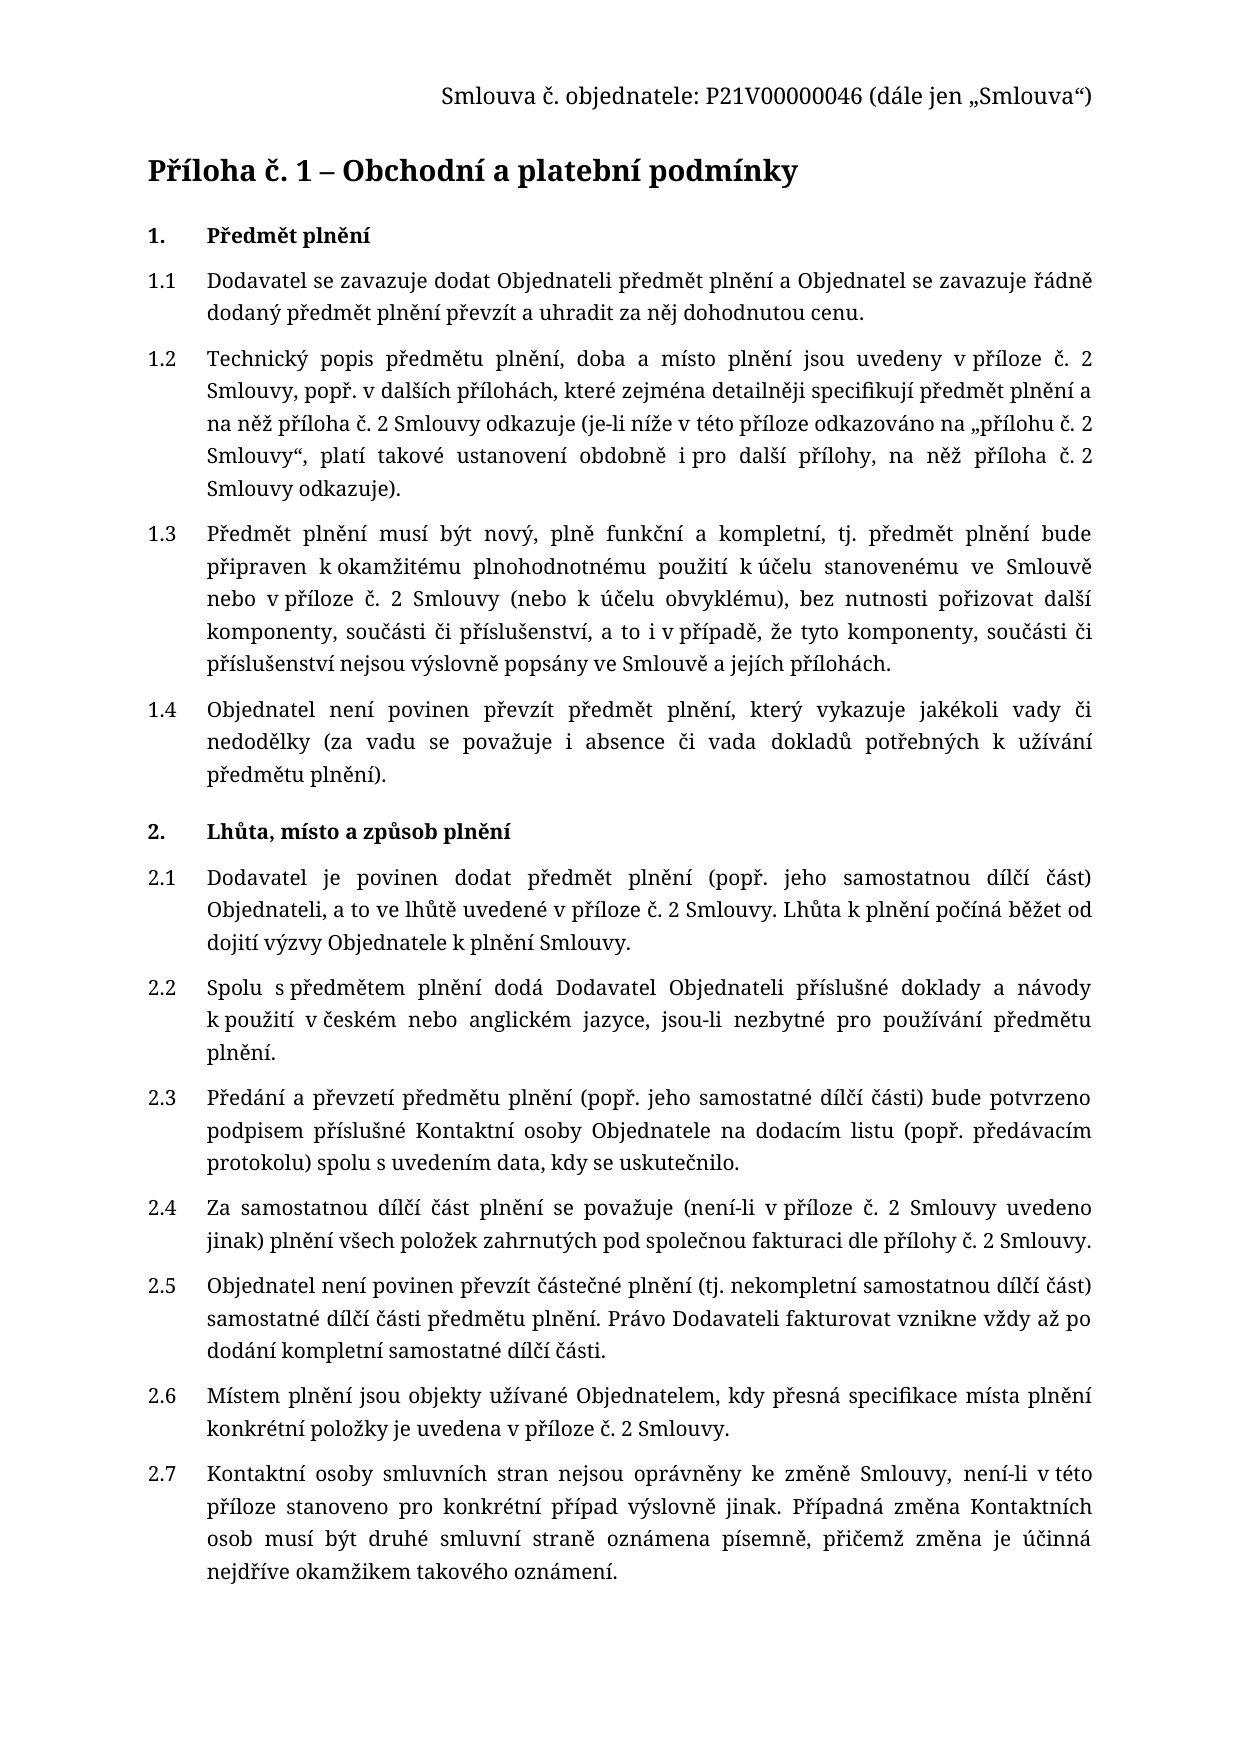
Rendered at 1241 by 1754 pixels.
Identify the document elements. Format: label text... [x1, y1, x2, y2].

list Technický popis předmětu plnění, doba a místo plnění jsou uvedeny v příloze č. 2 Smlouvy, popř. v dalších přílohách, které zejména detailněji specifikují předmět plnění a na něž příloha č. 2 Smlouvy odkazuje (je-li níže v této příloze odkazováno na „přílohu č. 2 Smlouvy“, platí takové ustanovení obdobně i pro další přílohy, na něž příloha č. 2 Smlouvy odkazuje). [148, 344, 1093, 502]
list Lhůta, místo a způsob plnění [148, 817, 1093, 846]
list Dodavatel je povinen dodat předmět plnění (popř. jeho samostatnou dílčí část) Objednateli, a to ve lhůtě uvedené v příloze č. 2 Smlouvy. Lhůta k plnění počíná běžet od dojití výzvy Objednatele k plnění Smlouvy. [148, 863, 1093, 956]
text Příloha č. 1 – Obchodní a platební podmínky [148, 150, 1093, 190]
list Místem plnění jsou objekty užívané Objednatelem, kdy přesná specifikace místa plnění konkrétní položky je uvedena v příloze č. 2 Smlouvy. [148, 1382, 1093, 1443]
list Kontaktní osoby smluvních stran nejsou oprávněny ke změně Smlouvy, není-li v této příloze stanoveno pro konkrétní případ výslovně jinak. Případná změna Kontaktních osob musí být druhé smluvní straně oznámena písemně, přičemž změna je účinná nejdříve okamžikem takového oznámení. [148, 1459, 1093, 1586]
list Objednatel není povinen převzít předmět plnění, který vykazuje jakékoli vady či nedodělky (za vadu se považuje i absence či vada dokladů potřebných k užívání předmětu plnění). [148, 695, 1093, 788]
list Předmět plnění [148, 221, 1093, 249]
list Předmět plnění musí být nový, plně funkční a kompletní, tj. předmět plnění bude připraven k okamžitému plnohodnotnému použití k účelu stanovenému ve Smlouvě nebo v příloze č. 2 Smlouvy (nebo k účelu obvyklému), bez nutnosti pořizovat další komponenty, součásti či příslušenství, a to i v případě, že tyto komponenty, součásti či příslušenství nejsou výslovně popsány ve Smlouvě a jejích přílohách. [148, 519, 1093, 678]
list Objednatel není povinen převzít částečné plnění (tj. nekompletní samostatnou dílčí část) samostatné dílčí části předmětu plnění. Právo Dodavateli fakturovat vznikne vždy až po dodání kompletní samostatné dílčí části. [148, 1271, 1093, 1365]
list Za samostatnou dílčí část plnění se považuje (není-li v příloze č. 2 Smlouvy uvedeno jinak) plnění všech položek zahrnutých pod společnou fakturaci dle přílohy č. 2 Smlouvy. [148, 1193, 1093, 1254]
list Předání a převzetí předmětu plnění (popř. jeho samostatné dílčí části) bude potvrzeno podpisem příslušné Kontaktní osoby Objednatele na dodacím listu (popř. předávacím protokolu) spolu s uvedením data, kdy se uskutečnilo. [148, 1083, 1093, 1177]
list Spolu s předmětem plnění dodá Dodavatel Objednateli příslušné doklady a návody k použití v českém nebo anglickém jazyce, jsou-li nezbytné pro používání předmětu plnění. [148, 973, 1093, 1067]
list Dodavatel se zavazuje dodat Objednateli předmět plnění a Objednatel se zavazuje řádně dodaný předmět plnění převzít a uhradit za něj dohodnutou cenu. [148, 266, 1093, 327]
